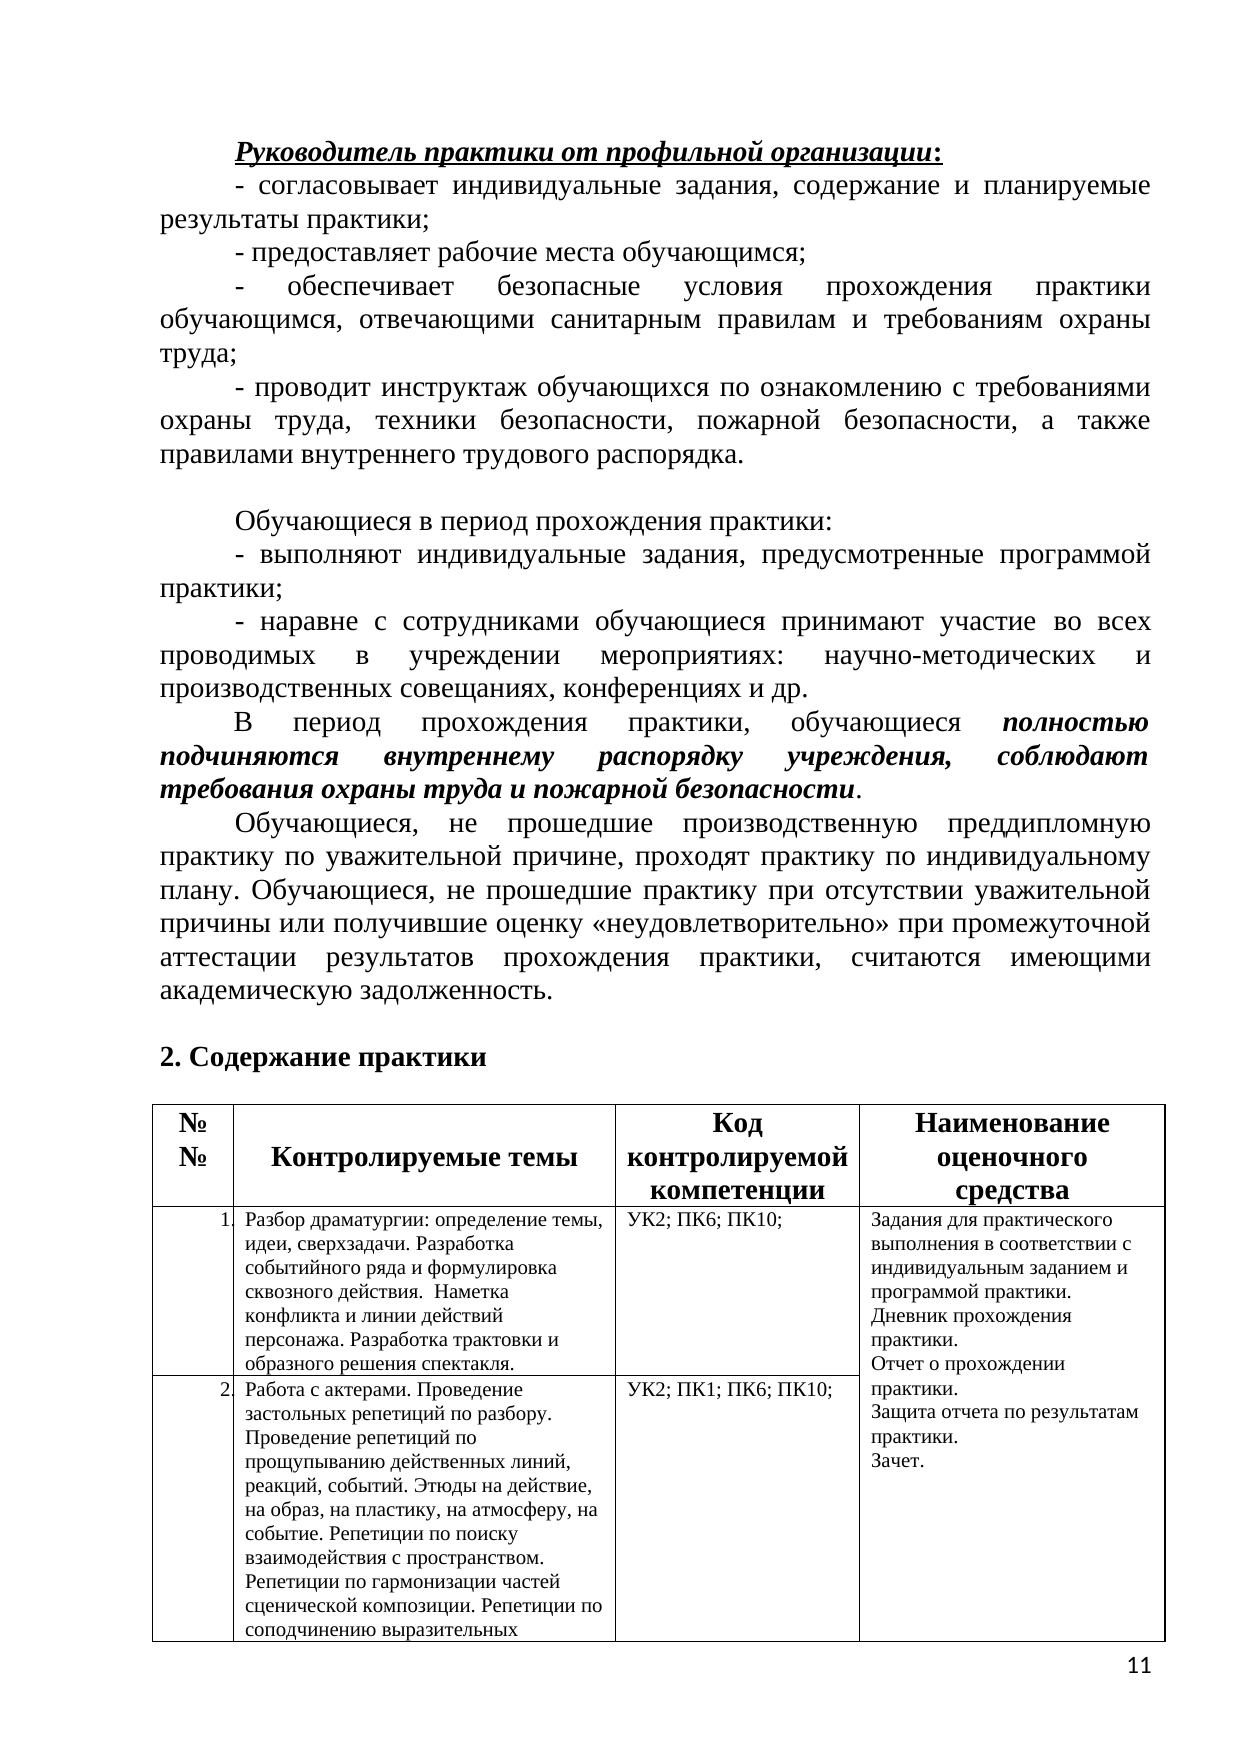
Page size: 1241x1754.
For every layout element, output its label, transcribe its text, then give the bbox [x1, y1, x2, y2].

table_header Контролируемые темы [234, 1105, 615, 1206]
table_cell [616, 1376, 859, 1641]
table_header Код контролируемой компетенции [616, 1105, 859, 1206]
table_cell УК2; ПК6; ПК10; [616, 1207, 859, 1375]
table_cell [234, 1376, 615, 1641]
table_header Наименование оценочного средства [860, 1105, 1164, 1206]
table_cell Задания для практического выполнения в соответствии с индивидуальным заданием и программой практики. Дневник прохождения практики. Отчет о прохождении практики. Защита отчета по результатам практики. Зачет. [860, 1207, 1164, 1641]
text Обучающиеся, не прошедшие производственную преддипломную практику по уважительной причине, проходят практику по индивидуальному плану. Обучающиеся, не прошедшие практику при отсутствии уважительной причины или получившие оценку «неудовлетворительно» при промежуточной аттестации результатов прохождения практики, считаются имеющими академическую задолженность. [159, 805, 1152, 1006]
table_cell Разбор драматургии: определение темы, идеи, сверхзадачи. Разработка событийного ряда и формулировка сквозного действия. Наметка конфликта и линии действий персонажа. Разработка трактовки и образного решения спектакля. [234, 1207, 615, 1375]
table_cell [153, 1376, 233, 1641]
text Обучающиеся в период прохождения практики: [159, 503, 1152, 536]
text 2. Содержание практики [159, 1039, 1152, 1073]
text - предоставляет рабочие места обучающимся; [159, 234, 1152, 268]
text - выполняют индивидуальные задания, предусмотренные программой практики; [159, 536, 1152, 603]
text - согласовывает индивидуальные задания, содержание и планируемые результаты практики; [159, 167, 1152, 234]
table_header №№ [153, 1105, 233, 1206]
table_cell [153, 1207, 233, 1375]
text - наравне с сотрудниками обучающиеся принимают участие во всех проводимых в учреждении мероприятиях: научно-методических и производственных совещаниях, конференциях и др. [159, 603, 1152, 704]
text В период прохождения практики, обучающиеся полностью подчиняются внутреннему распорядку учреждения, соблюдают требования охраны труда и пожарной безопасности. [159, 704, 1152, 805]
text Руководитель практики от профильной организации: [159, 134, 1152, 167]
text - проводит инструктаж обучающихся по ознакомлению с требованиями охраны труда, техники безопасности, пожарной безопасности, а также правилами внутреннего трудового распорядка. [159, 369, 1152, 469]
text - обеспечивает безопасные условия прохождения практики обучающимся, отвечающими санитарным правилам и требованиям охраны труда; [159, 268, 1152, 369]
